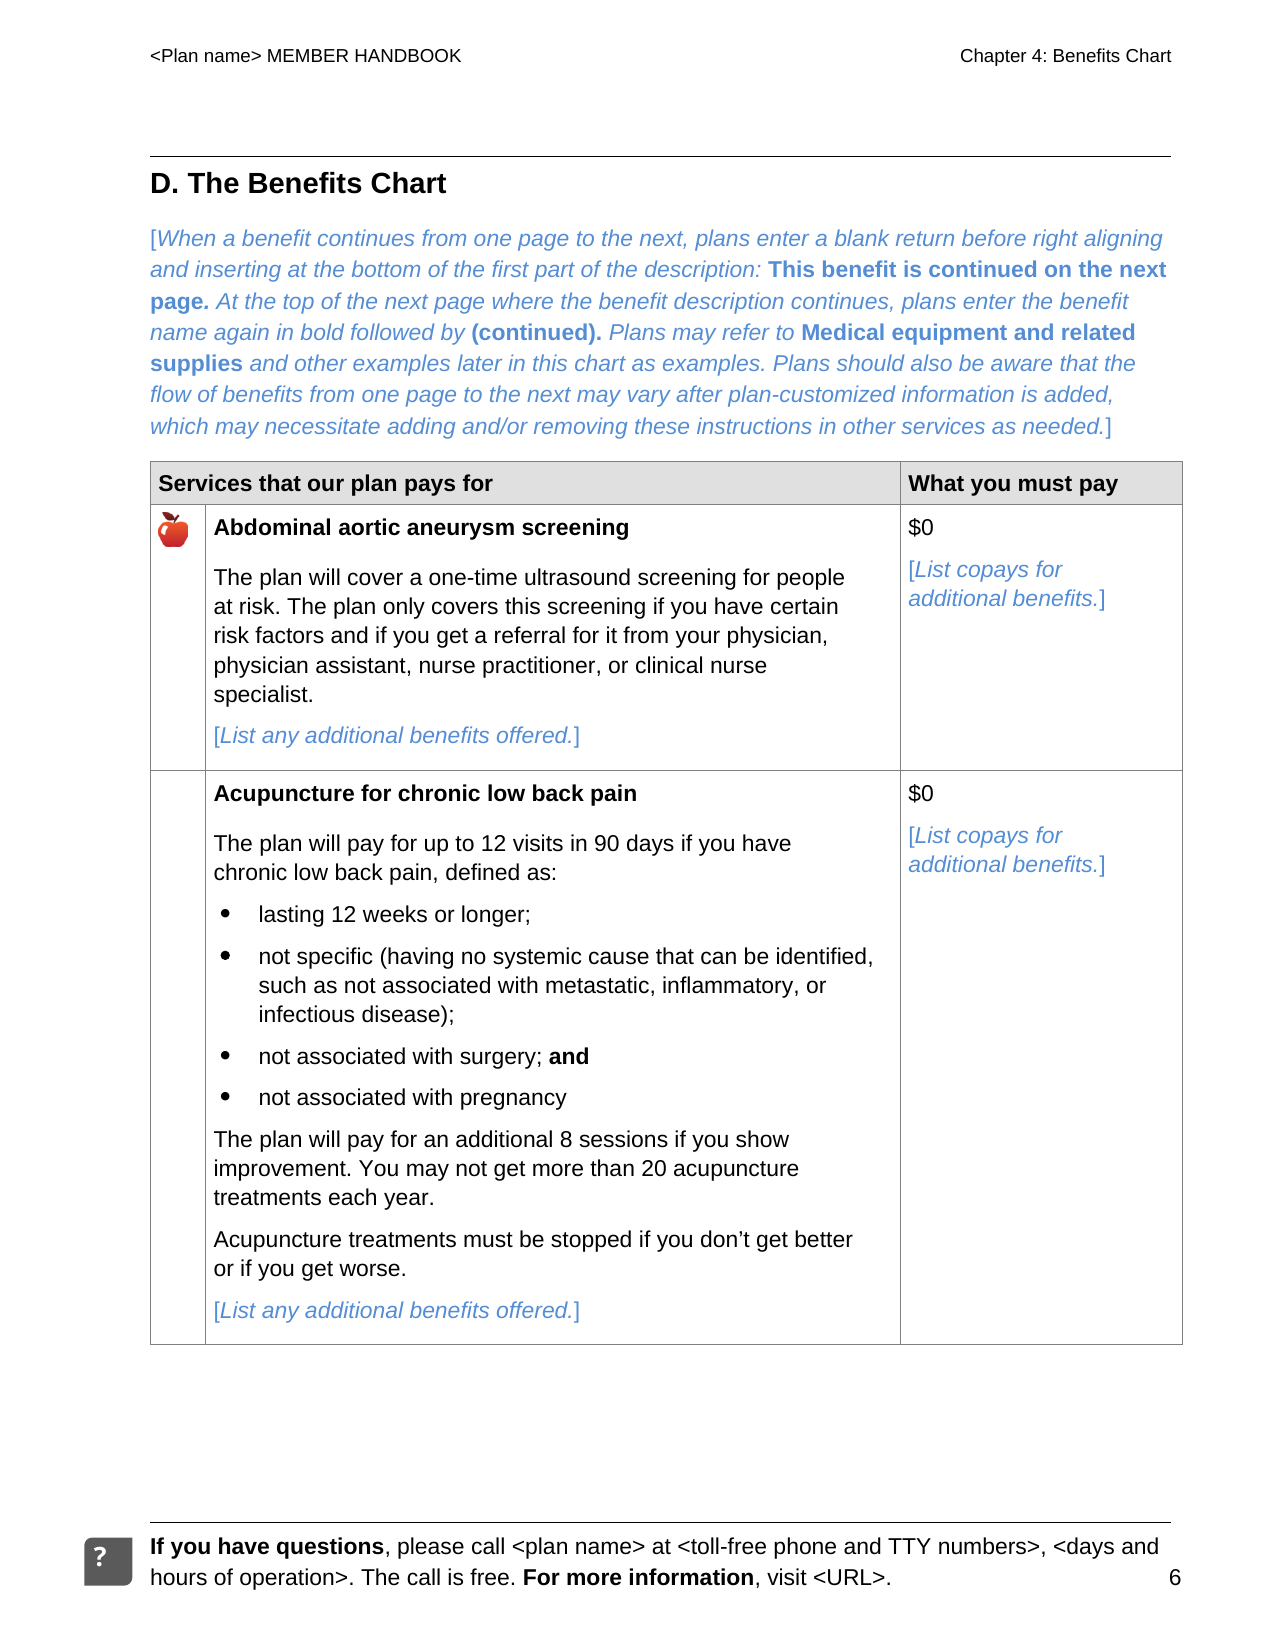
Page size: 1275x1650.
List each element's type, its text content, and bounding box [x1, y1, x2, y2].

table_cell $0 [List copays for additional benefits.] [901, 505, 1182, 770]
subtitle The Benefits Chart [150, 157, 1171, 201]
table_cell Acupuncture for chronic low back pain The plan will pay for up to 12 visits in 90 days if you have chronic low back pain, defined as: lasting 12 weeks or longer; not specific (having no systemic cause that can be identified, such as not associated with metastatic, inflammatory, or infectious disease); not associated with surgery; and not associated with pregnancy The plan will pay for an additional 8 sessions if you show improvement. You may not get more than 20 acupuncture treatments each year. Acupuncture treatments must be stopped if you don’t get better or if you get worse. [List any additional benefits offered.] [206, 771, 900, 1344]
table_cell Abdominal aortic aneurysm screening The plan will cover a one-time ultrasound screening for people at risk. The plan only covers this screening if you have certain risk factors and if you get a referral for it from your physician, physician assistant, nurse practitioner, or clinical nurse specialist. [List any additional benefits offered.] [206, 505, 900, 770]
text [When a benefit continues from one page to the next, plans enter a blank return before right aligning and inserting at the bottom of the first part of the description: This benefit is continued on the next page. At the top of the next page where the benefit description continues, plans enter the benefit name again in bold followed by (continued). Plans may refer to Medical equipment and related supplies and other examples later in this chart as examples. Plans should also be aware that the flow of benefits from one page to the next may vary after plan-customized information is added, which may necessitate adding and/or removing these instructions in other services as needed.] [150, 222, 1171, 440]
table_header Services that our plan pays for [151, 462, 900, 504]
picture [158, 512, 188, 547]
table_cell $0 [List copays for additional benefits.] [901, 771, 1182, 1344]
table_cell [151, 505, 205, 770]
table_header What you must pay [901, 462, 1182, 504]
table_cell [151, 771, 205, 1344]
